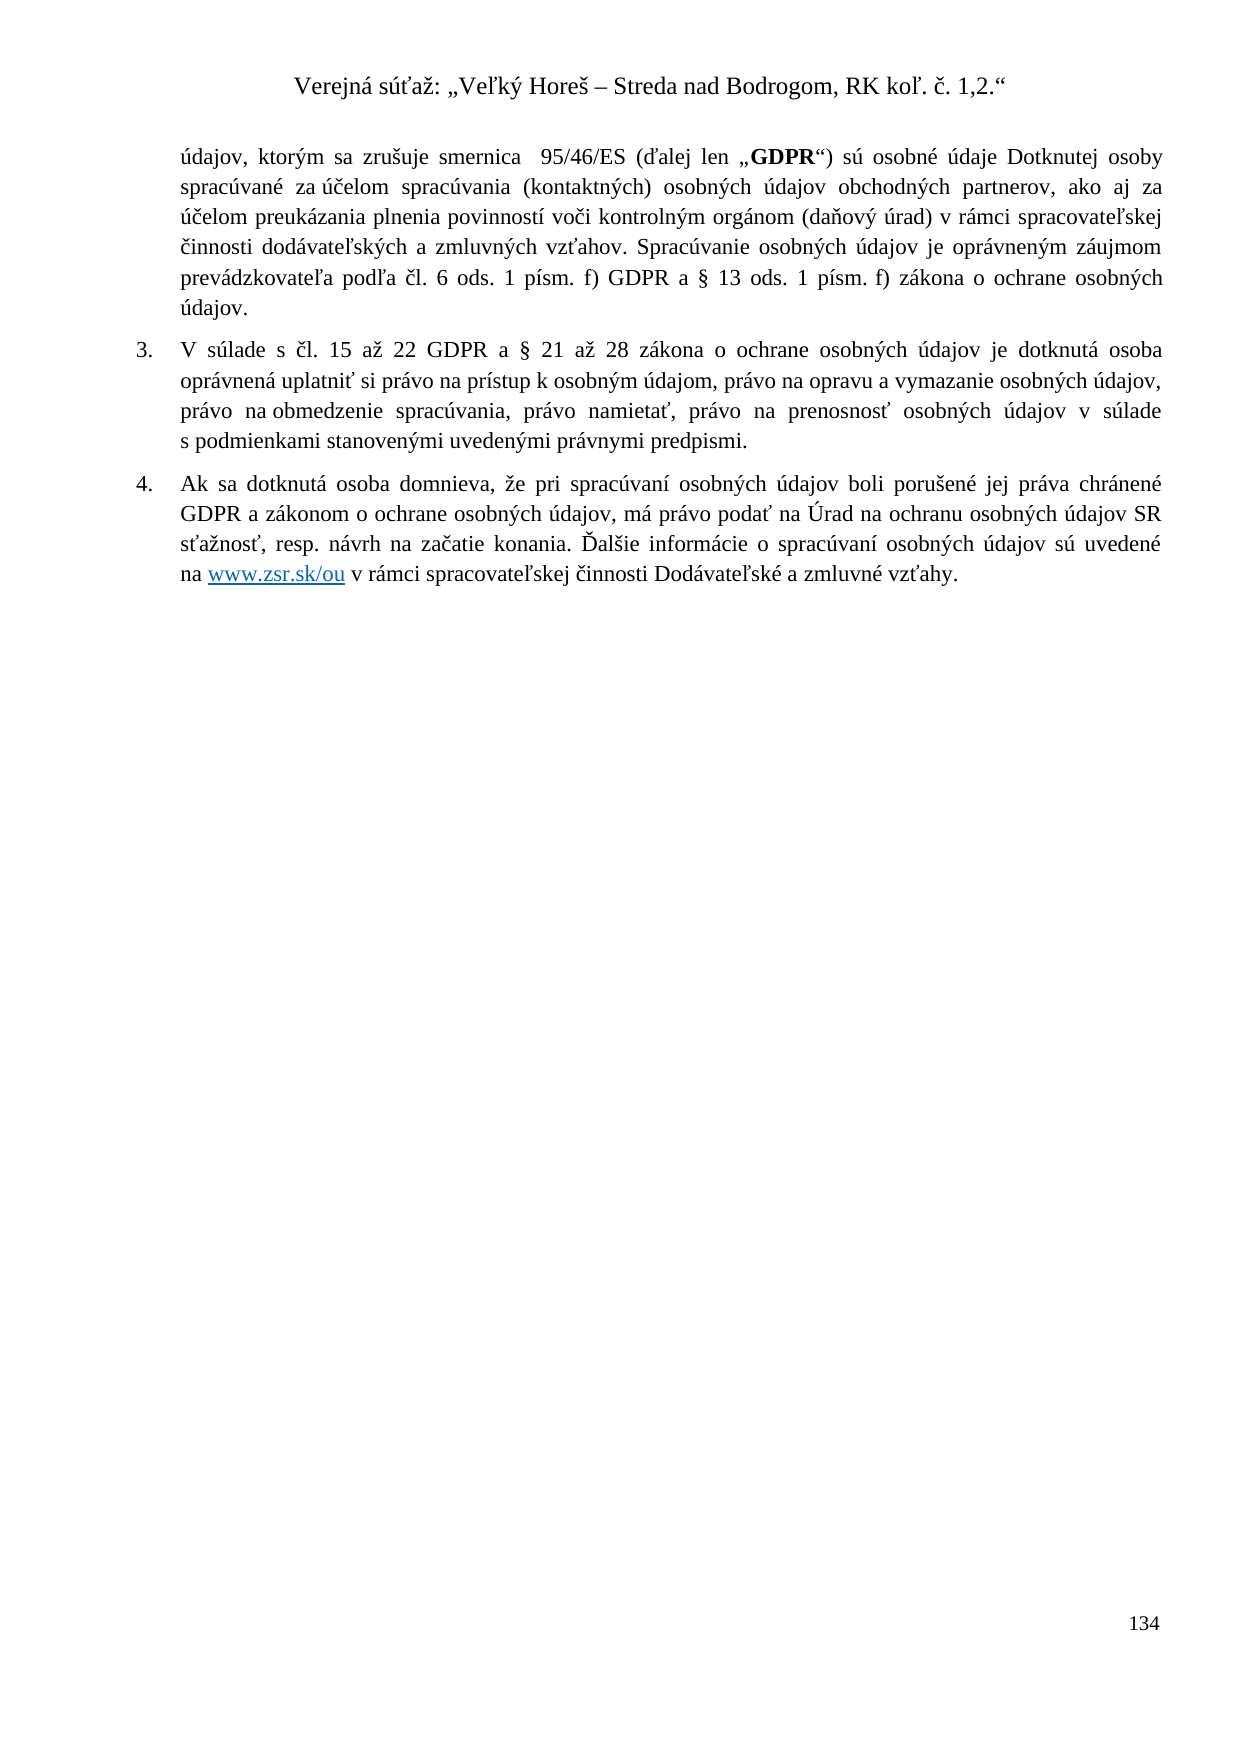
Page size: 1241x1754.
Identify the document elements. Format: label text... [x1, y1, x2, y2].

list Ak sa dotknutá osoba domnieva, že pri spracúvaní osobných údajov boli porušené jej práva chránené GDPR a zákonom o ochrane osobných údajov, má právo podať na Úrad na ochranu osobných údajov SR sťažnosť, resp. návrh na začatie konania. Ďalšie informácie o spracúvaní osobných údajov sú uvedené na www.zsr.sk/ou v rámci spracovateľskej činnosti Dodávateľské a zmluvné vzťahy. [136, 470, 1163, 587]
list V súlade s čl. 15 až 22 GDPR a § 21 až 28 zákona o ochrane osobných údajov je dotknutá osoba oprávnená uplatniť si právo na prístup k osobným údajom, právo na opravu a vymazanie osobných údajov, právo na obmedzenie spracúvania, právo namietať, právo na prenosnosť osobných údajov v súlade s podmienkami stanovenými uvedenými právnymi predpismi. [136, 337, 1163, 453]
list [136, 143, 1163, 320]
